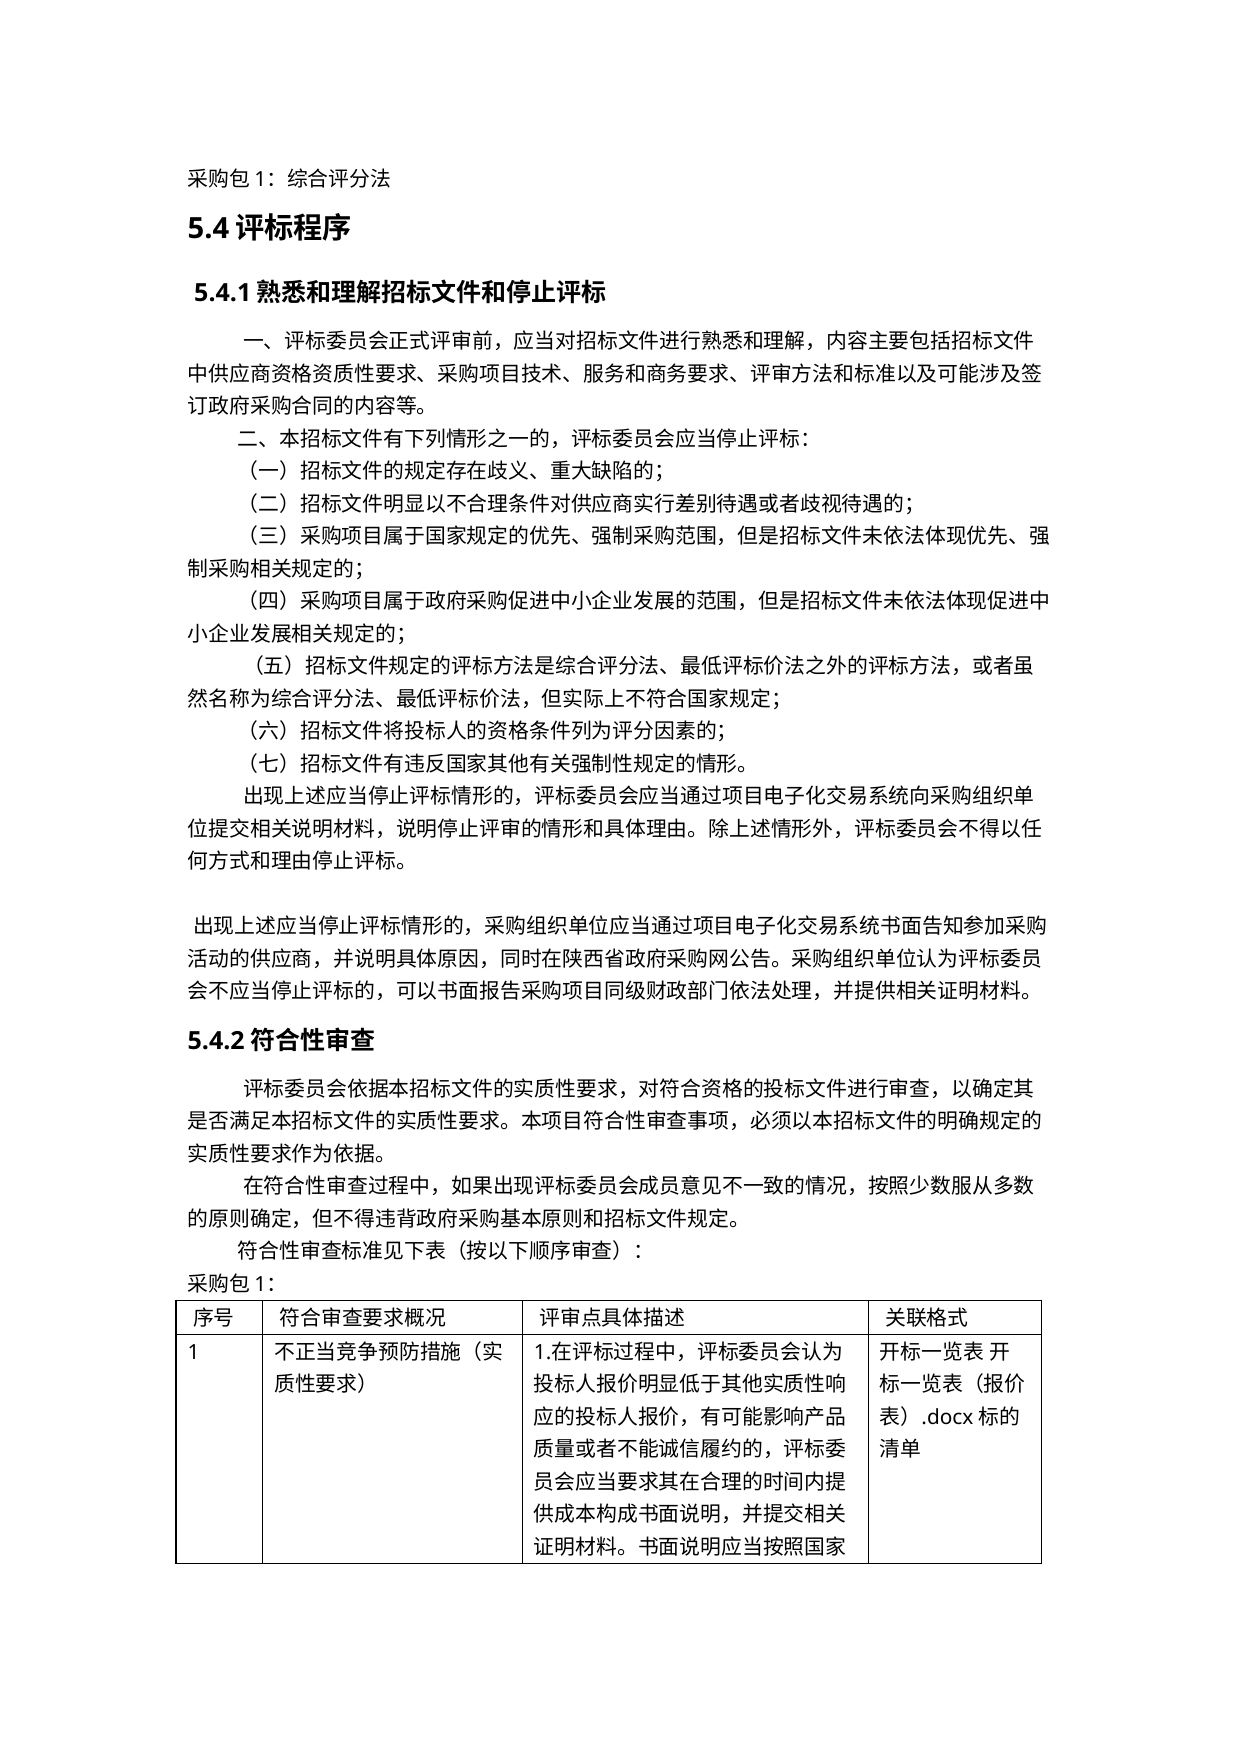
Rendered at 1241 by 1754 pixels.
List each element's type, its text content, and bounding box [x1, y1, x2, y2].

text （一）招标文件的规定存在歧义、重大缺陷的； [187, 454, 1053, 487]
text 出现上述应当停止评标情形的，采购组织单位应当通过项目电子化交易系统书面告知参加采购活动的供应商，并说明具体原因，同时在陕西省政府采购网公告。采购组织单位认为评标委员会不应当停止评标的，可以书面报告采购项目同级财政部门依法处理，并提供相关证明材料。 [187, 877, 1053, 1007]
text （二）招标文件明显以不合理条件对供应商实行差别待遇或者歧视待遇的； [187, 487, 1053, 519]
text 二、本招标文件有下列情形之一的，评标委员会应当停止评标： [187, 422, 1053, 454]
text （七）招标文件有违反国家其他有关强制性规定的情形。 [187, 747, 1053, 779]
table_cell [523, 1335, 868, 1563]
text （六）招标文件将投标人的资格条件列为评分因素的； [187, 714, 1053, 747]
text 5.4.2符合性审查 [187, 1007, 1053, 1072]
text （四）采购项目属于政府采购促进中小企业发展的范围，但是招标文件未依法体现促进中小企业发展相关规定的； [187, 584, 1053, 649]
text （五）招标文件规定的评标方法是综合评分法、最低评标价法之外的评标方法，或者虽然名称为综合评分法、最低评标价法，但实际上不符合国家规定； [187, 649, 1053, 714]
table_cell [869, 1335, 1041, 1563]
text 评标委员会依据本招标文件的实质性要求，对符合资格的投标文件进行审查，以确定其是否满足本招标文件的实质性要求。本项目符合性审查事项，必须以本招标文件的明确规定的实质性要求作为依据。 [187, 1072, 1053, 1169]
table_cell 不正当竞争预防措施（实质性要求） [263, 1335, 522, 1563]
table_header 符合审查要求概况 [263, 1301, 522, 1333]
table_header 评审点具体描述 [523, 1301, 868, 1333]
text 采购包1：综合评分法 [187, 162, 1053, 194]
text 一、评标委员会正式评审前，应当对招标文件进行熟悉和理解，内容主要包括招标文件中供应商资格资质性要求、采购项目技术、服务和商务要求、评审方法和标准以及可能涉及签订政府采购合同的内容等。 [187, 324, 1053, 422]
text 采购包1： [187, 1267, 1053, 1299]
text 出现上述应当停止评标情形的，评标委员会应当通过项目电子化交易系统向采购组织单位提交相关说明材料，说明停止评审的情形和具体理由。除上述情形外，评标委员会不得以任何方式和理由停止评标。 [187, 779, 1053, 877]
text 在符合性审查过程中，如果出现评标委员会成员意见不一致的情况，按照少数服从多数的原则确定，但不得违背政府采购基本原则和招标文件规定。 [187, 1169, 1053, 1234]
table_header 序号 [177, 1301, 262, 1333]
text 5.4.1熟悉和理解招标文件和停止评标 [187, 259, 1053, 324]
text 符合性审查标准见下表（按以下顺序审查）： [187, 1234, 1053, 1267]
table_header 关联格式 [869, 1301, 1041, 1333]
text （三）采购项目属于国家规定的优先、强制采购范围，但是招标文件未依法体现优先、强制采购相关规定的； [187, 519, 1053, 584]
text 5.4评标程序 [187, 194, 1053, 259]
table_cell 1 [177, 1335, 262, 1563]
